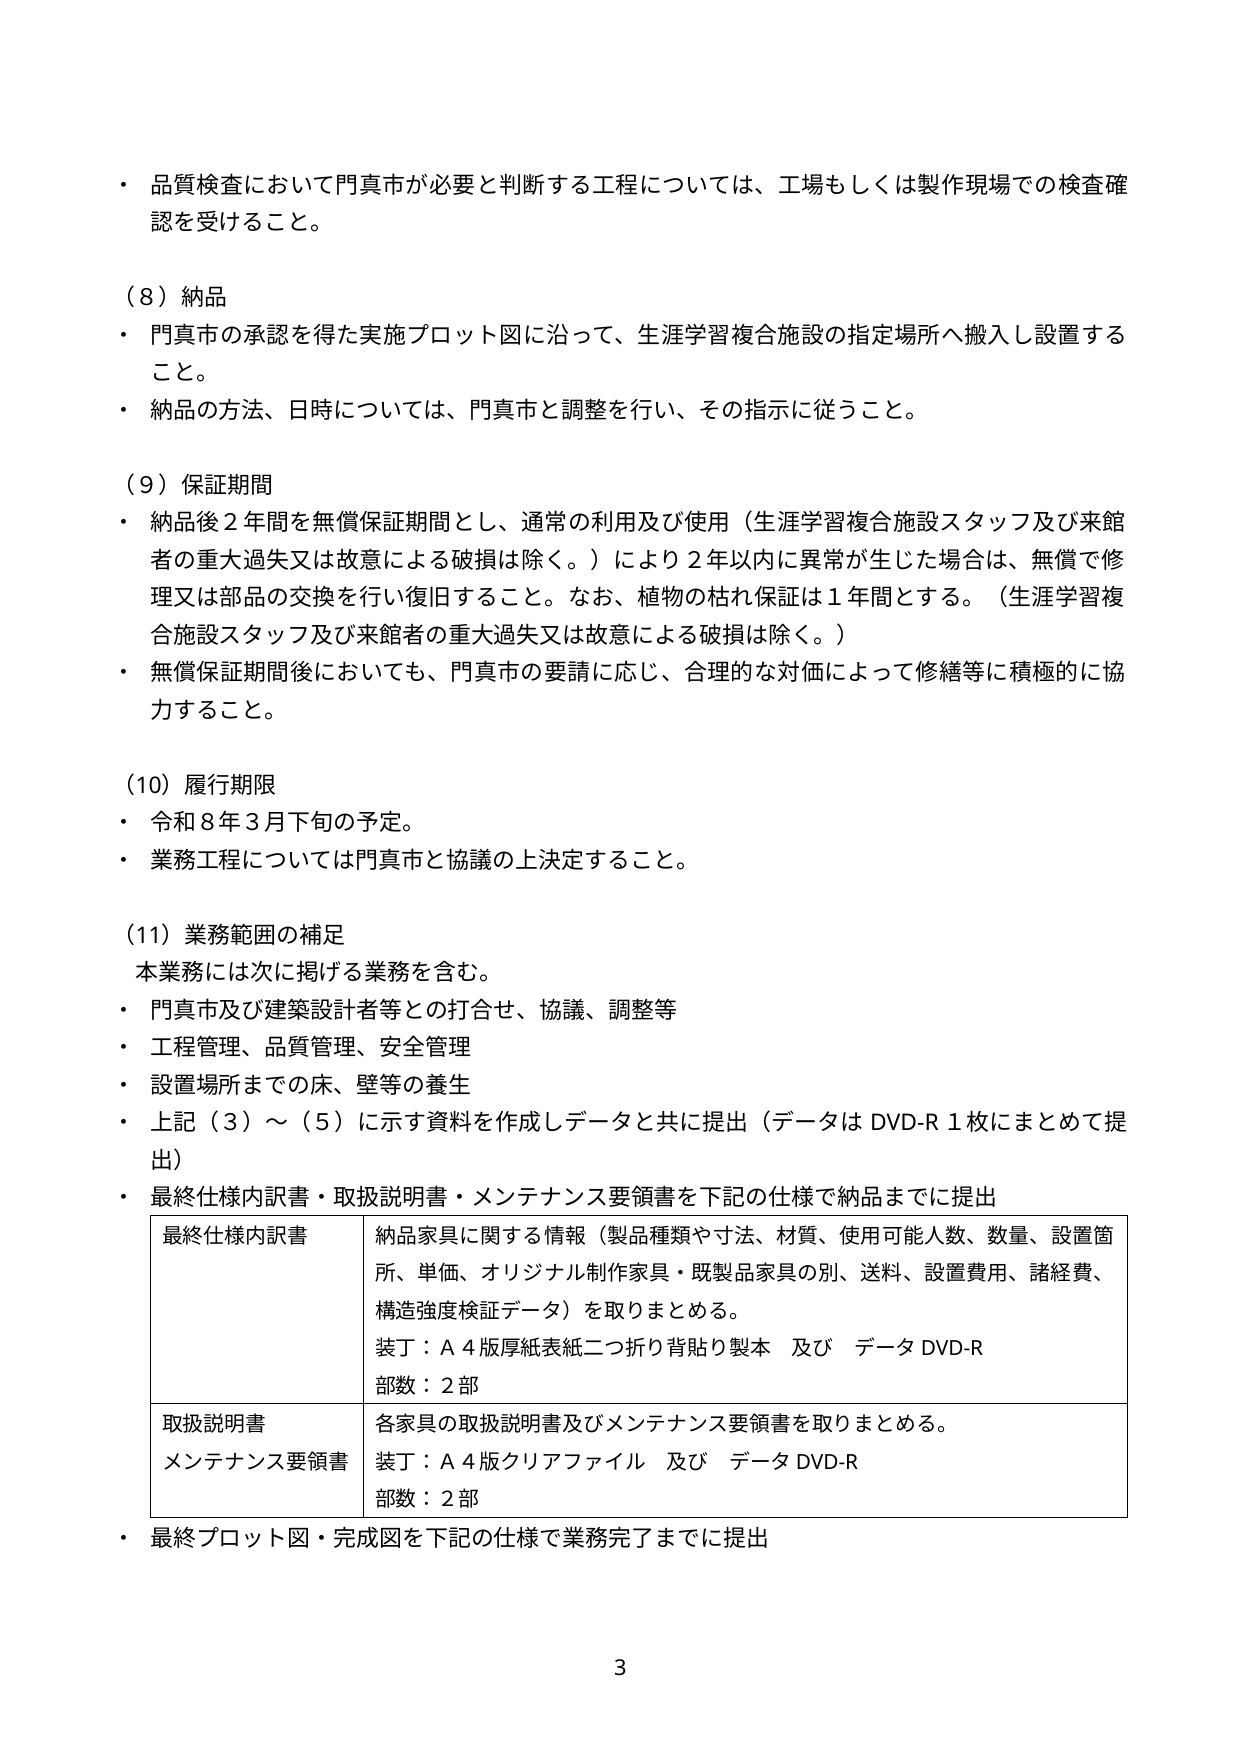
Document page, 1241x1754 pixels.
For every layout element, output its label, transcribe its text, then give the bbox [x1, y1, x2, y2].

table_cell 各家具の取扱説明書及びメンテナンス要領書を取りまとめる。 装丁：Ａ４版クリアファイル 及び データDVD-R 部数：２部 [364, 1404, 1127, 1517]
list 設置場所までの床、壁等の養生 [112, 1064, 1128, 1102]
list 無償保証期間後においても、門真市の要請に応じ、合理的な対価によって修繕等に積極的に協力すること。 [112, 652, 1128, 727]
list 門真市及び建築設計者等との打合せ、協議、調整等 [112, 989, 1128, 1027]
list 最終仕様内訳書・取扱説明書・メンテナンス要領書を下記の仕様で納品までに提出 [112, 1177, 1128, 1214]
list 令和８年３月下旬の予定。 [112, 802, 1128, 839]
text 本業務には次に掲げる業務を含む。 [112, 952, 1128, 989]
list 品質検査において門真市が必要と判断する工程については、工場もしくは製作現場での検査確認を受けること。 [112, 164, 1128, 239]
table_header 最終仕様内訳書 [151, 1216, 363, 1403]
list 最終プロット図・完成図を下記の仕様で業務完了までに提出 [112, 1518, 1128, 1555]
list 門真市の承認を得た実施プロット図に沿って、生涯学習複合施設の指定場所へ搬入し設置すること。 [112, 314, 1128, 389]
text （８）納品 [112, 277, 1128, 314]
list 工程管理、品質管理、安全管理 [112, 1027, 1128, 1064]
text （11）業務範囲の補足 [112, 914, 1128, 952]
text （10）履行期限 [112, 764, 1128, 802]
list 業務工程については門真市と協議の上決定すること。 [112, 839, 1128, 877]
text （９）保証期間 [112, 464, 1128, 502]
list 納品後２年間を無償保証期間とし、通常の利用及び使用（生涯学習複合施設スタッフ及び来館者の重大過失又は故意による破損は除く。）により２年以内に異常が生じた場合は、無償で修理又は部品の交換を行い復旧すること。なお、植物の枯れ保証は１年間とする。（生涯学習複合施設スタッフ及び来館者の重大過失又は故意による破損は除く。） [112, 502, 1128, 652]
list 上記（３）～（５）に示す資料を作成しデータと共に提出（データはDVD-R１枚にまとめて提出） [112, 1102, 1128, 1177]
table_cell 取扱説明書 メンテナンス要領書 [151, 1404, 363, 1517]
list 納品の方法、日時については、門真市と調整を行い、その指示に従うこと。 [112, 389, 1128, 427]
table_header 納品家具に関する情報（製品種類や寸法、材質、使用可能人数、数量、設置箇所、単価、オリジナル制作家具・既製品家具の別、送料、設置費用、諸経費、構造強度検証データ）を取りまとめる。 装丁：Ａ４版厚紙表紙二つ折り背貼り製本 及び データDVD-R 部数：２部 [364, 1216, 1127, 1403]
